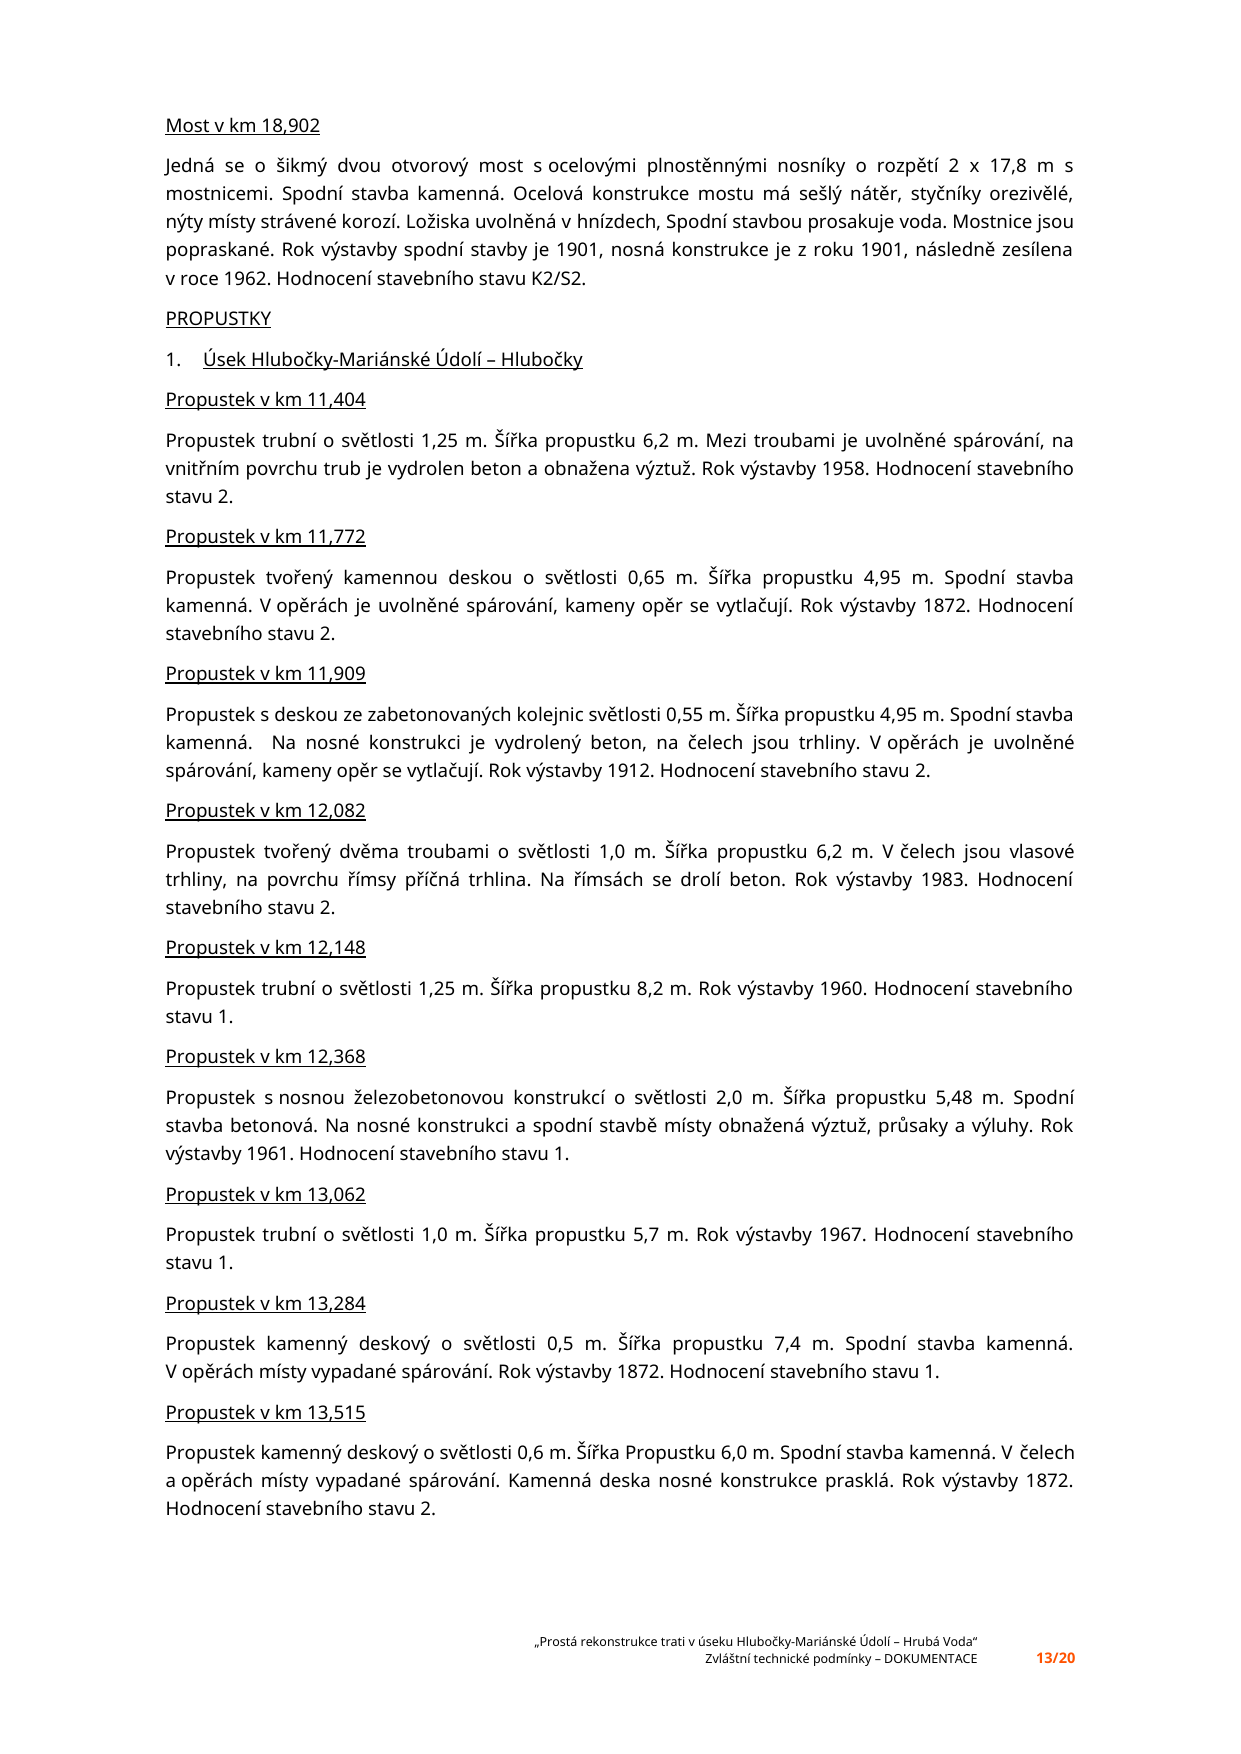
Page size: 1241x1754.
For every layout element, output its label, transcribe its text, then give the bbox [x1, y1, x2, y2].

list Propustek s deskou ze zabetonovaných kolejnic světlosti 0,55 m. Šířka propustku 4,95 m. Spodní stavba kamenná. Na nosné konstrukci je vydrolený beton, na čelech jsou trhliny. V opěrách je uvolněné spárování, kameny opěr se vytlačují. Rok výstavby 1912. Hodnocení stavebního stavu 2. [165, 701, 1075, 783]
list Úsek Hlubočky-Mariánské Údolí – Hlubočky [165, 346, 1075, 371]
list Propustek kamenný deskový o světlosti 0,5 m. Šířka propustku 7,4 m. Spodní stavba kamenná. V opěrách místy vypadané spárování. Rok výstavby 1872. Hodnocení stavebního stavu 1. [165, 1330, 1075, 1384]
list Propustek v km 12,148 [165, 935, 1075, 960]
list Propustek v km 13,284 [165, 1290, 1075, 1315]
list Propustek v km 12,368 [165, 1044, 1075, 1069]
list Propustek tvořený dvěma troubami o světlosti 1,0 m. Šířka propustku 6,2 m. V čelech jsou vlasové trhliny, na povrchu římsy příčná trhlina. Na římsách se drolí beton. Rok výstavby 1983. Hodnocení stavebního stavu 2. [165, 838, 1075, 920]
list Propustek trubní o světlosti 1,25 m. Šířka propustku 6,2 m. Mezi troubami je uvolněné spárování, na vnitřním povrchu trub je vydrolen beton a obnažena výztuž. Rok výstavby 1958. Hodnocení stavebního stavu 2. [165, 427, 1075, 508]
list Most v km 18,902 [165, 112, 1075, 138]
list Propustek v km 11,772 [165, 523, 1075, 549]
list Propustek trubní o světlosti 1,0 m. Šířka propustku 5,7 m. Rok výstavby 1967. Hodnocení stavebního stavu 1. [165, 1221, 1075, 1275]
list Propustek v km 11,404 [165, 386, 1075, 412]
list PROPUSTKY [165, 305, 1075, 331]
list Jedná se o šikmý dvou otvorový most s ocelovými plnostěnnými nosníky o rozpětí 2 x 17,8 m s mostnicemi. Spodní stavba kamenná. Ocelová konstrukce mostu má sešlý nátěr, styčníky orezivělé, nýty místy strávené korozí. Ložiska uvolněná v hnízdech, Spodní stavbou prosakuje voda. Mostnice jsou popraskané. Rok výstavby spodní stavby je 1901, nosná konstrukce je z roku 1901, následně zesílena v roce 1962. Hodnocení stavebního stavu K2/S2. [165, 153, 1075, 290]
list Propustek s nosnou železobetonovou konstrukcí o světlosti 2,0 m. Šířka propustku 5,48 m. Spodní stavba betonová. Na nosné konstrukci a spodní stavbě místy obnažená výztuž, průsaky a výluhy. Rok výstavby 1961. Hodnocení stavebního stavu 1. [165, 1084, 1075, 1166]
list Propustek v km 13,515 [165, 1399, 1075, 1424]
list Propustek kamenný deskový o světlosti 0,6 m. Šířka Propustku 6,0 m. Spodní stavba kamenná. V čelech a opěrách místy vypadané spárování. Kamenná deska nosné konstrukce prasklá. Rok výstavby 1872. Hodnocení stavebního stavu 2. [165, 1439, 1075, 1521]
list Propustek v km 12,082 [165, 798, 1075, 823]
list Propustek v km 13,062 [165, 1181, 1075, 1206]
list Propustek v km 11,909 [165, 661, 1075, 686]
list Propustek tvořený kamennou deskou o světlosti 0,65 m. Šířka propustku 4,95 m. Spodní stavba kamenná. V opěrách je uvolněné spárování, kameny opěr se vytlačují. Rok výstavby 1872. Hodnocení stavebního stavu 2. [165, 564, 1075, 646]
list Propustek trubní o světlosti 1,25 m. Šířka propustku 8,2 m. Rok výstavby 1960. Hodnocení stavebního stavu 1. [165, 975, 1075, 1029]
